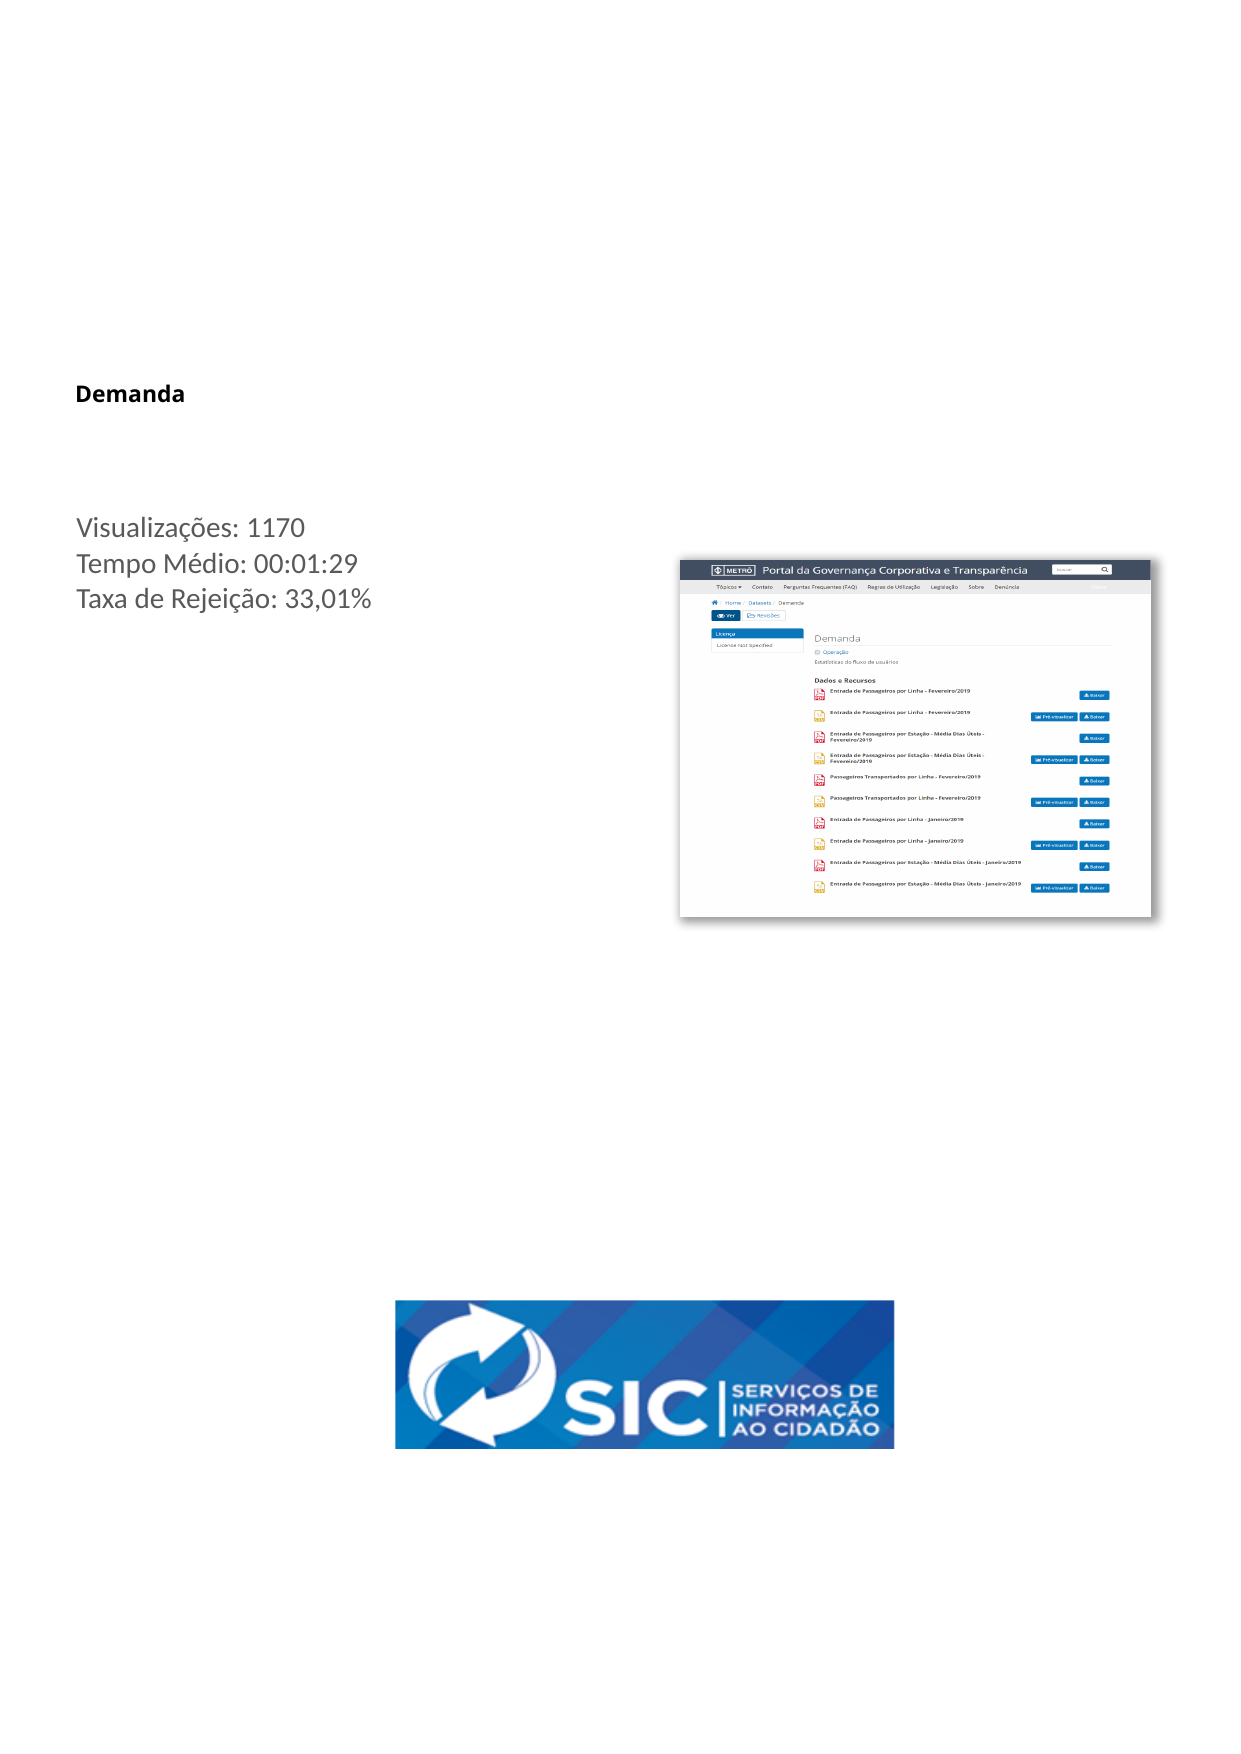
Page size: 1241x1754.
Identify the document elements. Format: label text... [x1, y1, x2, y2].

text Demanda [75, 377, 1165, 409]
picture [394, 1300, 896, 1449]
picture [680, 560, 1151, 917]
